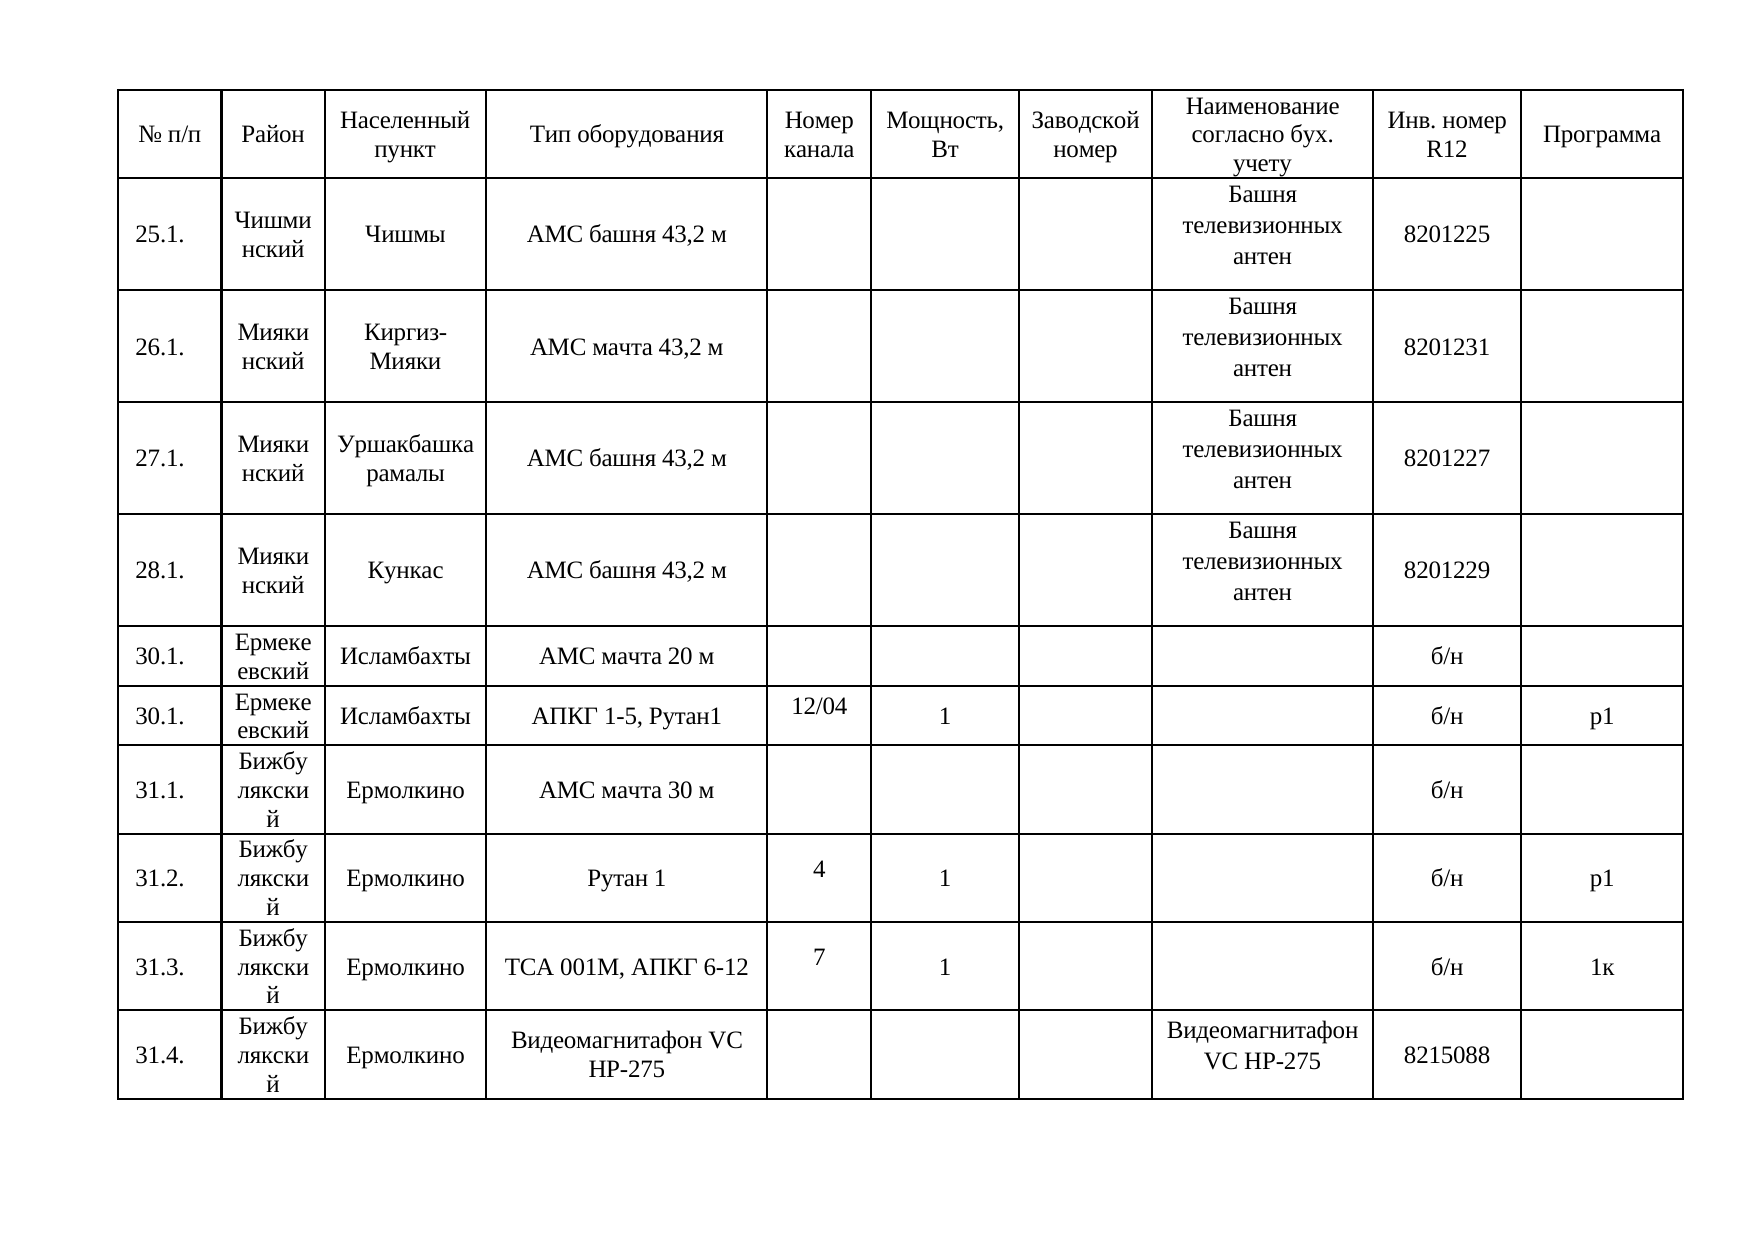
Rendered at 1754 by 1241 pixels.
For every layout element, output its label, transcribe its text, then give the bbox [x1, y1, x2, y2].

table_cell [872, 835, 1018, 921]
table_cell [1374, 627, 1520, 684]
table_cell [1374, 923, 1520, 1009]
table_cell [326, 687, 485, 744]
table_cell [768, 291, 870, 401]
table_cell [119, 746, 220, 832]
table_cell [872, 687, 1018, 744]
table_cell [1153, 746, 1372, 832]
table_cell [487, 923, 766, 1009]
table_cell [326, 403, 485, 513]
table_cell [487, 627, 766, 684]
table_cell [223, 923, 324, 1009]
table_header Номер канала [768, 91, 870, 177]
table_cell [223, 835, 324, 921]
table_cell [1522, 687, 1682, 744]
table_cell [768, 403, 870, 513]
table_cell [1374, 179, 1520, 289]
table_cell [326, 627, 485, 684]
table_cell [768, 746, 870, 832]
table_header Наименование согласно бух. учету [1153, 91, 1372, 177]
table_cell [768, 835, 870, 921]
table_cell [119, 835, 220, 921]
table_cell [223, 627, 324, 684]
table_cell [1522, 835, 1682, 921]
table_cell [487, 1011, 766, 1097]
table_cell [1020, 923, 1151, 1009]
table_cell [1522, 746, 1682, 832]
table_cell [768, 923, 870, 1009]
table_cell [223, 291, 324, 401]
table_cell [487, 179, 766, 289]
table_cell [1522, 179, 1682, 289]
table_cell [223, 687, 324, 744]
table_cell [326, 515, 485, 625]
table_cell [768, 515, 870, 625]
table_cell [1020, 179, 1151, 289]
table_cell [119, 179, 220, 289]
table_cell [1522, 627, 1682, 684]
table_header Заводской номер [1020, 91, 1151, 177]
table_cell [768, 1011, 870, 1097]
table_header Мощность, Вт [872, 91, 1018, 177]
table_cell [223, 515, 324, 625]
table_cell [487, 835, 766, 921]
table_header Программа [1522, 91, 1682, 177]
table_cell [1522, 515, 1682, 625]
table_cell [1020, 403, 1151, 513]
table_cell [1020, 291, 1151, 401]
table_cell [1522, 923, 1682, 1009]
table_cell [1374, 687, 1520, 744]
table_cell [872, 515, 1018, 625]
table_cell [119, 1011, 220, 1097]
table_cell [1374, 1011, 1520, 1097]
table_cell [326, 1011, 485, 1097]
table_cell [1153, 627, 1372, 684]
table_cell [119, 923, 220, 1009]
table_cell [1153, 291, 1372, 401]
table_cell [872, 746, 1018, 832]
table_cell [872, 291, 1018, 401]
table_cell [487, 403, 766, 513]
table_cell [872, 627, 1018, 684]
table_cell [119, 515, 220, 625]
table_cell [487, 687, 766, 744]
table_header Населенный пункт [326, 91, 485, 177]
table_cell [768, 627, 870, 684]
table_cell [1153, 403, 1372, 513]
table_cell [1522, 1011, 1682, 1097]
table_header Район [223, 91, 324, 177]
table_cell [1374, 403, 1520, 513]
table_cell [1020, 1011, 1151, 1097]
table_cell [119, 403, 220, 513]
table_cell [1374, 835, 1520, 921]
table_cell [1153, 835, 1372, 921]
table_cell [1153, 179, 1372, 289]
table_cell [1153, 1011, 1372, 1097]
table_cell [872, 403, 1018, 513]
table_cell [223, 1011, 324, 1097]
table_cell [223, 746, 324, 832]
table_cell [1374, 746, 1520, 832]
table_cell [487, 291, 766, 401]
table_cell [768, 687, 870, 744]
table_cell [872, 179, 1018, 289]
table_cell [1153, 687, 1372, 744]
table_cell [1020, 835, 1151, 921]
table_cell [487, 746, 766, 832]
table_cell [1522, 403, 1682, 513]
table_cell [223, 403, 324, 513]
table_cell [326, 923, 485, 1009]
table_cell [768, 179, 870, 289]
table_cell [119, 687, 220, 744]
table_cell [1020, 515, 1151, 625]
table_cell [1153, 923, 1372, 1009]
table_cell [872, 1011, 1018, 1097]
table_header Тип оборудования [487, 91, 766, 177]
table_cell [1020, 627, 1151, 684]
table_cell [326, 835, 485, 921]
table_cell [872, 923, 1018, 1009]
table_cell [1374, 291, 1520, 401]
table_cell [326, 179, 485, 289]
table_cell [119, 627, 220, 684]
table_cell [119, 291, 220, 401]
table_header Инв. номер R12 [1374, 91, 1520, 177]
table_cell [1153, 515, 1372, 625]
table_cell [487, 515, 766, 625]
table_header № п/п [119, 91, 220, 177]
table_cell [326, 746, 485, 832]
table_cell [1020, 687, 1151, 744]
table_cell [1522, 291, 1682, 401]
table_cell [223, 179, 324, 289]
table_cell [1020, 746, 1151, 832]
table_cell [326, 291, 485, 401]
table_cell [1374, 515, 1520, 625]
